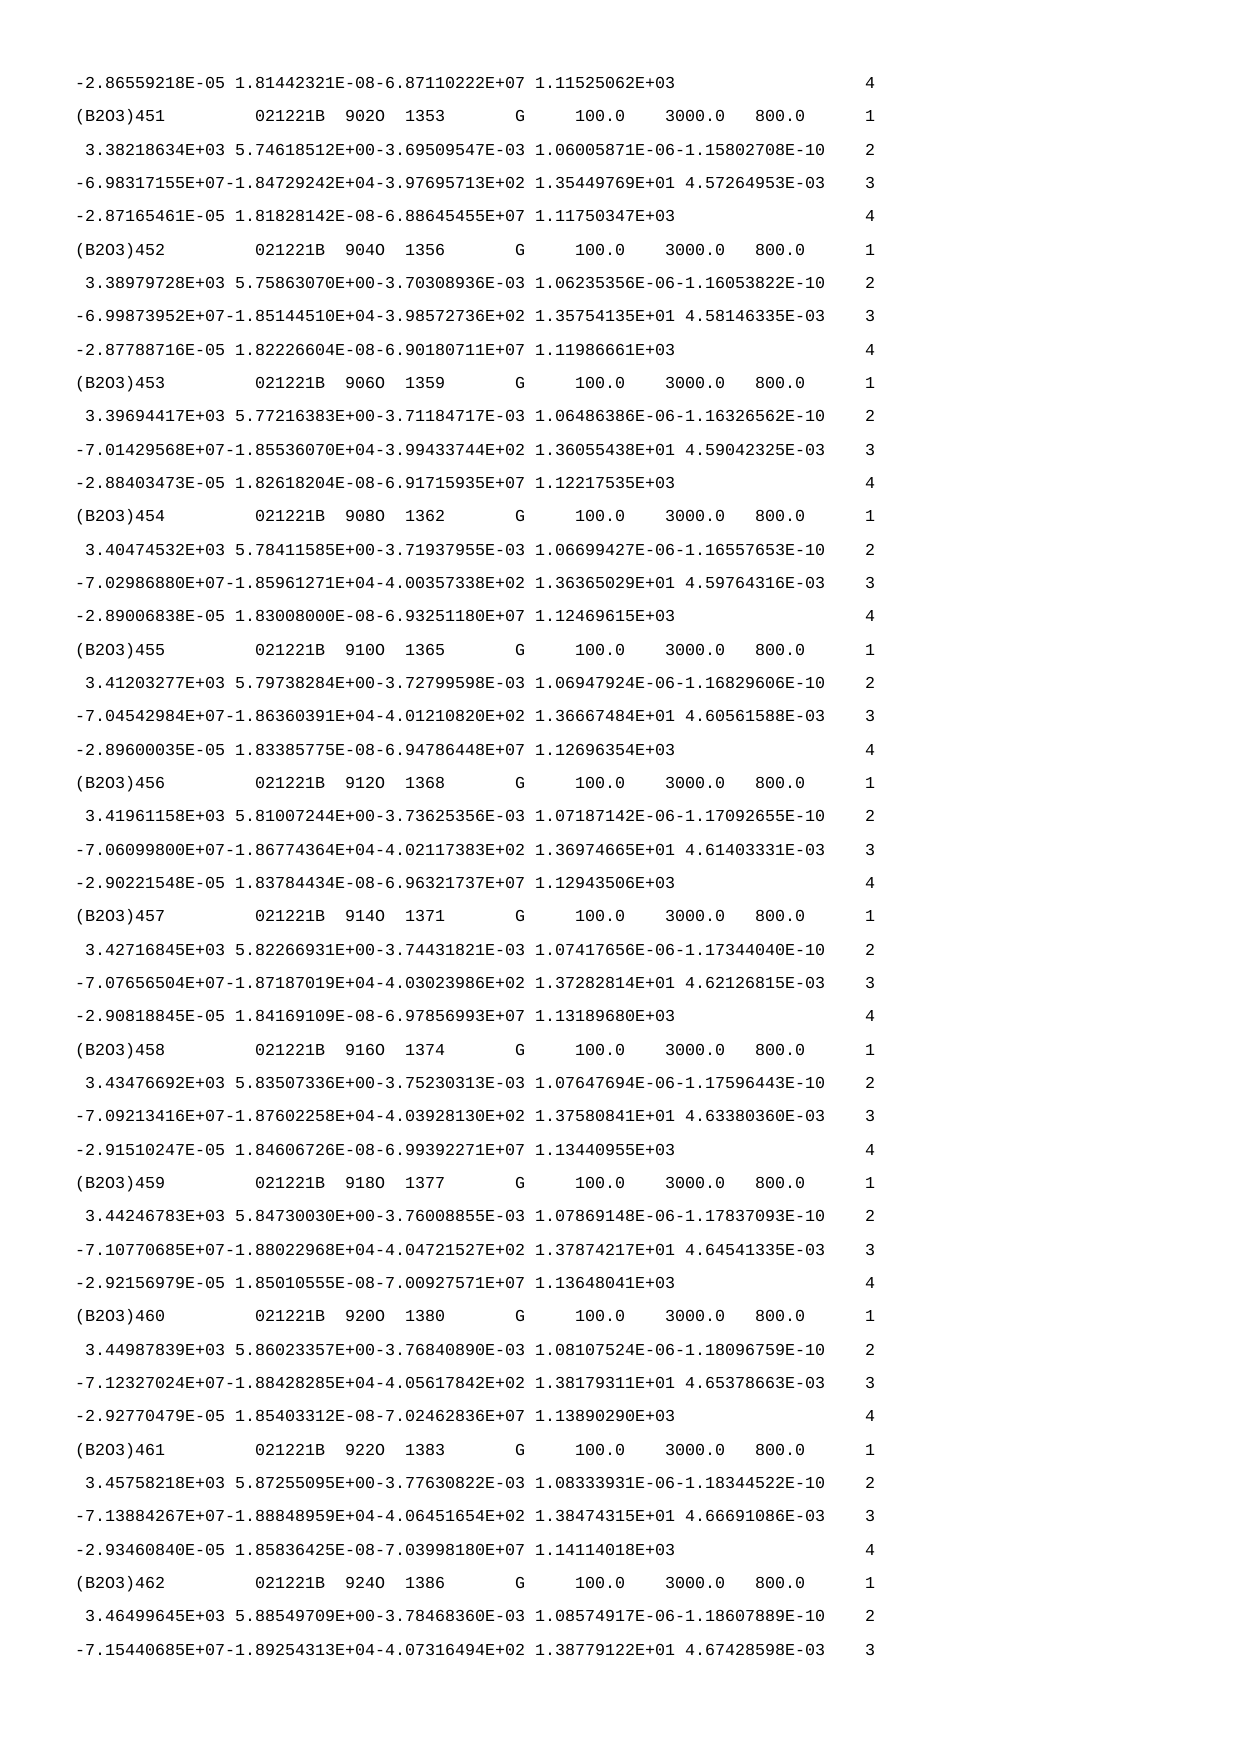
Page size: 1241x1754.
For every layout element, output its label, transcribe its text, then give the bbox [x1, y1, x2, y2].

text (B2O3)452 021221B 904O 1356 G 100.0 3000.0 800.0 1 [75, 242, 1165, 258]
text (B2O3)460 021221B 920O 1380 G 100.0 3000.0 800.0 1 [75, 1308, 1165, 1325]
text -2.87788716E-05 1.82226604E-08-6.90180711E+07 1.11986661E+03 4 [75, 342, 1165, 358]
text 3.42716845E+03 5.82266931E+00-3.74431821E-03 1.07417656E-06-1.17344040E-10 2 [75, 942, 1165, 958]
text -7.02986880E+07-1.85961271E+04-4.00357338E+02 1.36365029E+01 4.59764316E-03 3 [75, 575, 1165, 592]
text -7.01429568E+07-1.85536070E+04-3.99433744E+02 1.36055438E+01 4.59042325E-03 3 [75, 442, 1165, 458]
text 3.38979728E+03 5.75863070E+00-3.70308936E-03 1.06235356E-06-1.16053822E-10 2 [75, 275, 1165, 292]
text 3.38218634E+03 5.74618512E+00-3.69509547E-03 1.06005871E-06-1.15802708E-10 2 [75, 142, 1165, 158]
text -7.10770685E+07-1.88022968E+04-4.04721527E+02 1.37874217E+01 4.64541335E-03 3 [75, 1242, 1165, 1258]
text -2.91510247E-05 1.84606726E-08-6.99392271E+07 1.13440955E+03 4 [75, 1142, 1165, 1158]
text -7.04542984E+07-1.86360391E+04-4.01210820E+02 1.36667484E+01 4.60561588E-03 3 [75, 708, 1165, 725]
text -2.90818845E-05 1.84169109E-08-6.97856993E+07 1.13189680E+03 4 [75, 1008, 1165, 1025]
text 3.41203277E+03 5.79738284E+00-3.72799598E-03 1.06947924E-06-1.16829606E-10 2 [75, 675, 1165, 692]
text 3.44987839E+03 5.86023357E+00-3.76840890E-03 1.08107524E-06-1.18096759E-10 2 [75, 1342, 1165, 1358]
text (B2O3)451 021221B 902O 1353 G 100.0 3000.0 800.0 1 [75, 108, 1165, 125]
text (B2O3)458 021221B 916O 1374 G 100.0 3000.0 800.0 1 [75, 1042, 1165, 1058]
text (B2O3)462 021221B 924O 1386 G 100.0 3000.0 800.0 1 [75, 1575, 1165, 1592]
text (B2O3)453 021221B 906O 1359 G 100.0 3000.0 800.0 1 [75, 375, 1165, 392]
text -7.15440685E+07-1.89254313E+04-4.07316494E+02 1.38779122E+01 4.67428598E-03 3 [75, 1642, 1165, 1658]
text -7.12327024E+07-1.88428285E+04-4.05617842E+02 1.38179311E+01 4.65378663E-03 3 [75, 1375, 1165, 1392]
text -2.88403473E-05 1.82618204E-08-6.91715935E+07 1.12217535E+03 4 [75, 475, 1165, 492]
text (B2O3)459 021221B 918O 1377 G 100.0 3000.0 800.0 1 [75, 1175, 1165, 1192]
text 3.39694417E+03 5.77216383E+00-3.71184717E-03 1.06486386E-06-1.16326562E-10 2 [75, 408, 1165, 425]
text (B2O3)454 021221B 908O 1362 G 100.0 3000.0 800.0 1 [75, 508, 1165, 525]
text -7.07656504E+07-1.87187019E+04-4.03023986E+02 1.37282814E+01 4.62126815E-03 3 [75, 975, 1165, 992]
text 3.41961158E+03 5.81007244E+00-3.73625356E-03 1.07187142E-06-1.17092655E-10 2 [75, 808, 1165, 825]
text 3.43476692E+03 5.83507336E+00-3.75230313E-03 1.07647694E-06-1.17596443E-10 2 [75, 1075, 1165, 1092]
text -2.92770479E-05 1.85403312E-08-7.02462836E+07 1.13890290E+03 4 [75, 1408, 1165, 1425]
text (B2O3)456 021221B 912O 1368 G 100.0 3000.0 800.0 1 [75, 775, 1165, 792]
text -2.93460840E-05 1.85836425E-08-7.03998180E+07 1.14114018E+03 4 [75, 1542, 1165, 1558]
text -7.13884267E+07-1.88848959E+04-4.06451654E+02 1.38474315E+01 4.66691086E-03 3 [75, 1508, 1165, 1525]
text 3.40474532E+03 5.78411585E+00-3.71937955E-03 1.06699427E-06-1.16557653E-10 2 [75, 542, 1165, 558]
text 3.46499645E+03 5.88549709E+00-3.78468360E-03 1.08574917E-06-1.18607889E-10 2 [75, 1608, 1165, 1625]
text (B2O3)455 021221B 910O 1365 G 100.0 3000.0 800.0 1 [75, 642, 1165, 658]
text -6.99873952E+07-1.85144510E+04-3.98572736E+02 1.35754135E+01 4.58146335E-03 3 [75, 308, 1165, 325]
text -2.86559218E-05 1.81442321E-08-6.87110222E+07 1.11525062E+03 4 [75, 75, 1165, 92]
text -6.98317155E+07-1.84729242E+04-3.97695713E+02 1.35449769E+01 4.57264953E-03 3 [75, 175, 1165, 192]
text -2.89600035E-05 1.83385775E-08-6.94786448E+07 1.12696354E+03 4 [75, 742, 1165, 758]
text -7.06099800E+07-1.86774364E+04-4.02117383E+02 1.36974665E+01 4.61403331E-03 3 [75, 842, 1165, 858]
text -2.89006838E-05 1.83008000E-08-6.93251180E+07 1.12469615E+03 4 [75, 608, 1165, 625]
text (B2O3)461 021221B 922O 1383 G 100.0 3000.0 800.0 1 [75, 1442, 1165, 1458]
text 3.45758218E+03 5.87255095E+00-3.77630822E-03 1.08333931E-06-1.18344522E-10 2 [75, 1475, 1165, 1492]
text -2.90221548E-05 1.83784434E-08-6.96321737E+07 1.12943506E+03 4 [75, 875, 1165, 892]
text (B2O3)457 021221B 914O 1371 G 100.0 3000.0 800.0 1 [75, 908, 1165, 925]
text -7.09213416E+07-1.87602258E+04-4.03928130E+02 1.37580841E+01 4.63380360E-03 3 [75, 1108, 1165, 1125]
text -2.92156979E-05 1.85010555E-08-7.00927571E+07 1.13648041E+03 4 [75, 1275, 1165, 1292]
text 3.44246783E+03 5.84730030E+00-3.76008855E-03 1.07869148E-06-1.17837093E-10 2 [75, 1208, 1165, 1225]
text -2.87165461E-05 1.81828142E-08-6.88645455E+07 1.11750347E+03 4 [75, 208, 1165, 225]
